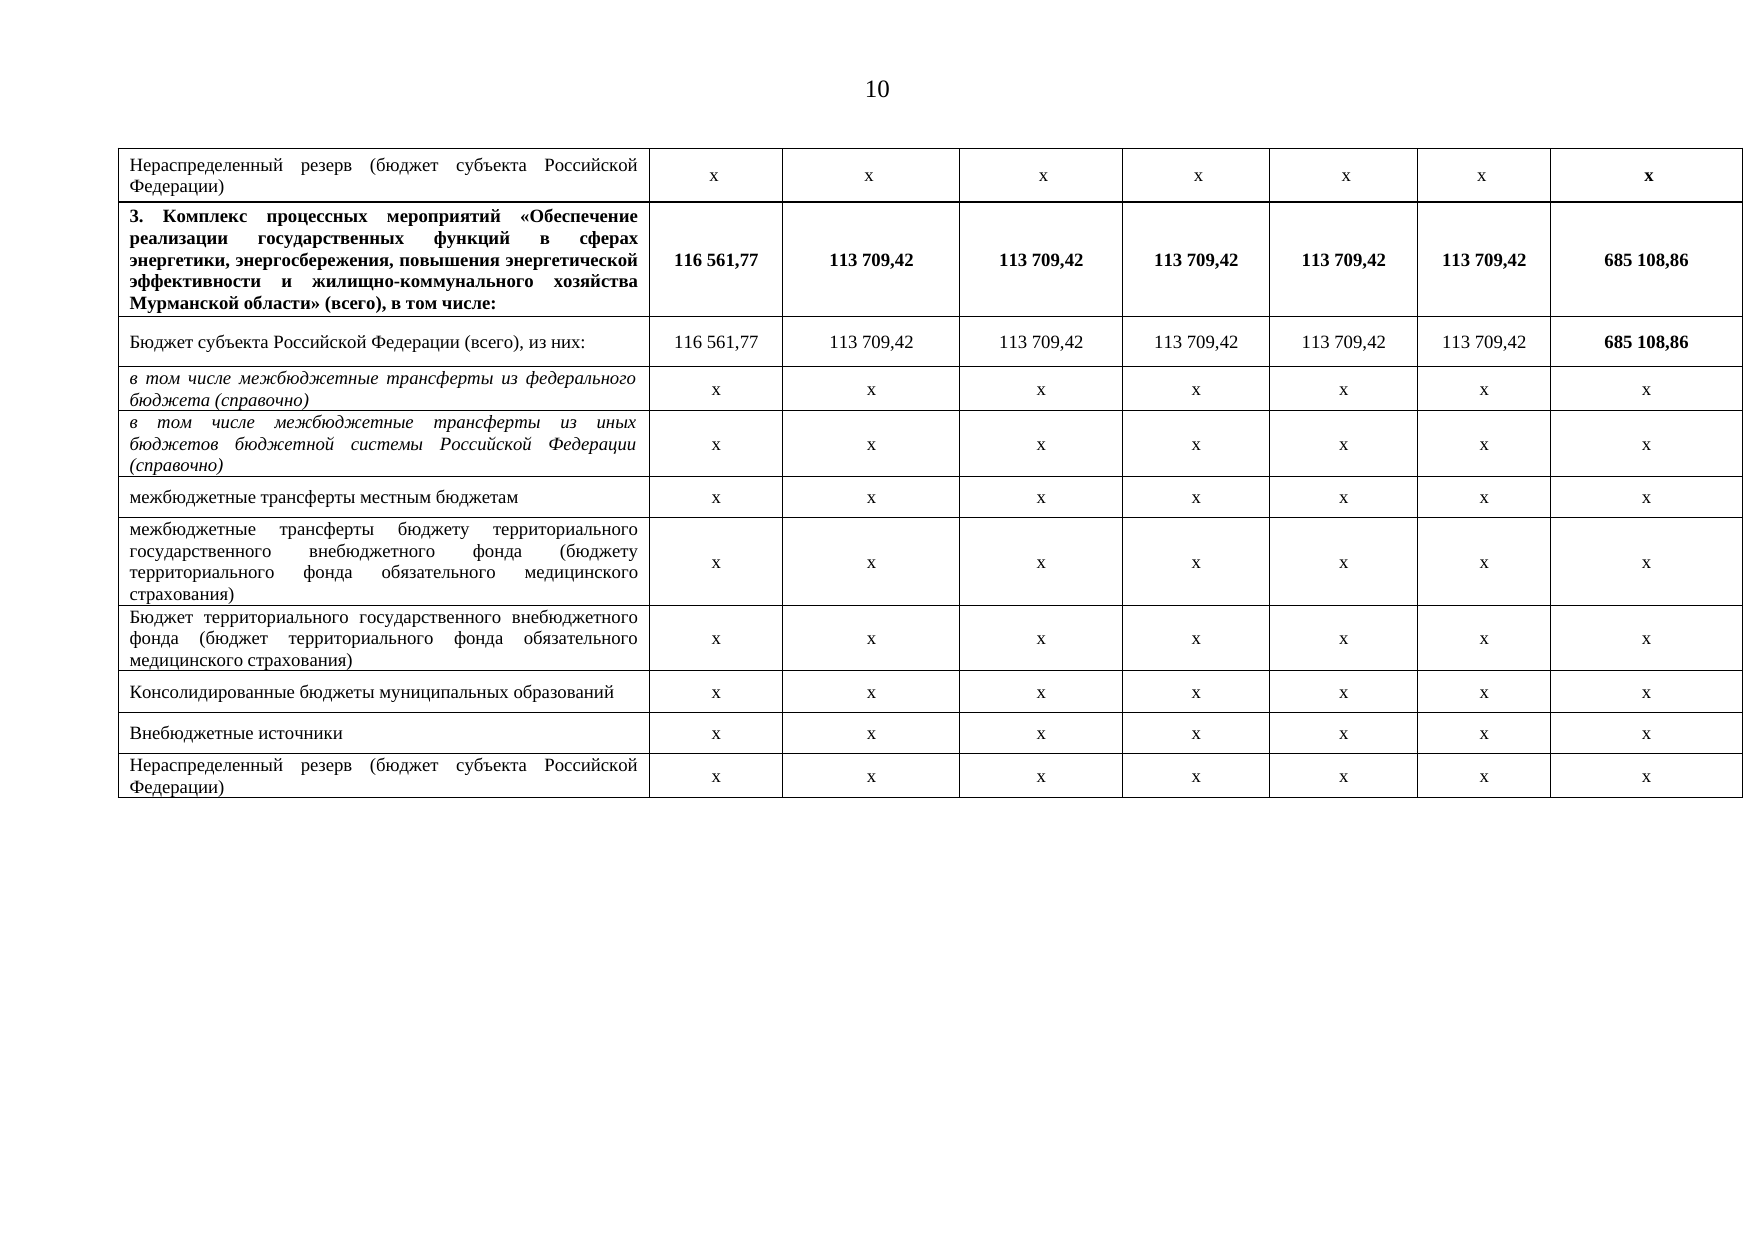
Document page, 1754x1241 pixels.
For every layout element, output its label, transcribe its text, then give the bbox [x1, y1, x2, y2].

table_cell Нераспределенный резерв (бюджет субъекта Российской Федерации) [119, 149, 649, 201]
table_cell х [1418, 713, 1550, 753]
table_cell х [1270, 518, 1417, 604]
table_cell х [1551, 606, 1742, 670]
table_cell х [1123, 367, 1269, 410]
table_cell х [783, 477, 959, 517]
table_cell х [650, 518, 782, 604]
table_cell х [960, 367, 1122, 410]
table_cell х [960, 754, 1122, 797]
table_cell х [1418, 754, 1550, 797]
table_cell х [1270, 671, 1417, 712]
table_cell х [1418, 411, 1550, 476]
table_cell Консолидированные бюджеты муниципальных образований [119, 671, 649, 712]
table_cell х [1270, 606, 1417, 670]
table_cell х [1123, 518, 1269, 604]
table_cell Внебюджетные источники [119, 713, 649, 753]
table_cell х [1551, 367, 1742, 410]
table_cell х [783, 149, 959, 201]
table_cell х [1270, 477, 1417, 517]
table_cell 113 709,42 [960, 317, 1122, 366]
table_cell х [1123, 411, 1269, 476]
table_cell х [650, 477, 782, 517]
table_cell х [1551, 149, 1742, 201]
table_cell в том числе межбюджетные трансферты из федерального бюджета (справочно) [119, 367, 649, 410]
table_cell х [960, 518, 1122, 604]
table_cell 113 709,42 [1123, 317, 1269, 366]
table_cell х [1123, 477, 1269, 517]
table_cell х [1270, 713, 1417, 753]
table_cell х [1418, 671, 1550, 712]
table_cell х [783, 367, 959, 410]
table_cell х [1270, 411, 1417, 476]
table_cell х [1418, 606, 1550, 670]
table_cell межбюджетные трансферты местным бюджетам [119, 477, 649, 517]
table_cell 685 108,86 [1551, 317, 1742, 366]
table_cell х [783, 606, 959, 670]
table_cell х [1418, 477, 1550, 517]
table_cell х [1123, 754, 1269, 797]
table_cell х [650, 606, 782, 670]
table_cell х [1270, 367, 1417, 410]
table_cell х [1123, 671, 1269, 712]
table_cell х [783, 754, 959, 797]
table_cell 3. Комплекс процессных мероприятий «Обеспечение реализации государственных функций в сферах энергетики, энергосбережения, повышения энергетической эффективности и жилищно-коммунального хозяйства Мурманской области» (всего), в том числе: [119, 203, 649, 316]
table_cell Бюджет территориального государственного внебюджетного фонда (бюджет территориального фонда обязательного медицинского страхования) [119, 606, 649, 670]
table_cell х [960, 713, 1122, 753]
table_cell х [1418, 518, 1550, 604]
table_cell х [1418, 149, 1550, 201]
table_cell 113 709,42 [783, 317, 959, 366]
table_cell х [650, 411, 782, 476]
table_cell х [1551, 713, 1742, 753]
table_cell х [650, 713, 782, 753]
table_cell 113 709,42 [960, 203, 1122, 316]
table_cell х [783, 411, 959, 476]
table_cell х [783, 518, 959, 604]
table_cell 113 709,42 [1123, 203, 1269, 316]
table_cell х [1123, 606, 1269, 670]
table_cell х [1551, 671, 1742, 712]
table_cell х [1270, 149, 1417, 201]
table_cell 113 709,42 [783, 203, 959, 316]
table_cell 113 709,42 [1418, 203, 1550, 316]
table_cell х [960, 149, 1122, 201]
table_cell х [960, 606, 1122, 670]
table_cell х [650, 754, 782, 797]
table_cell 116 561,77 [650, 317, 782, 366]
table_cell 113 709,42 [1270, 317, 1417, 366]
table_cell х [1270, 754, 1417, 797]
table_cell х [783, 671, 959, 712]
table_cell 113 709,42 [1418, 317, 1550, 366]
table_cell Бюджет субъекта Российской Федерации (всего), из них: [119, 317, 649, 366]
table_cell х [1551, 754, 1742, 797]
table_cell х [1123, 713, 1269, 753]
table_cell х [960, 411, 1122, 476]
table_cell 116 561,77 [650, 203, 782, 316]
table_cell х [1551, 518, 1742, 604]
table_cell х [960, 477, 1122, 517]
table_cell 113 709,42 [1270, 203, 1417, 316]
table_cell х [650, 367, 782, 410]
table_cell х [960, 671, 1122, 712]
table_cell в том числе межбюджетные трансферты из иных бюджетов бюджетной системы Российской Федерации (справочно) [119, 411, 649, 476]
table_cell х [1418, 367, 1550, 410]
table_cell х [1551, 411, 1742, 476]
table_cell х [1551, 477, 1742, 517]
table_cell 685 108,86 [1551, 203, 1742, 316]
table_cell х [783, 713, 959, 753]
table_cell х [650, 149, 782, 201]
table_cell х [650, 671, 782, 712]
table_cell Нераспределенный резерв (бюджет субъекта Российской Федерации) [119, 754, 649, 797]
table_cell х [1123, 149, 1269, 201]
table_cell межбюджетные трансферты бюджету территориального государственного внебюджетного фонда (бюджету территориального фонда обязательного медицинского страхования) [119, 518, 649, 604]
